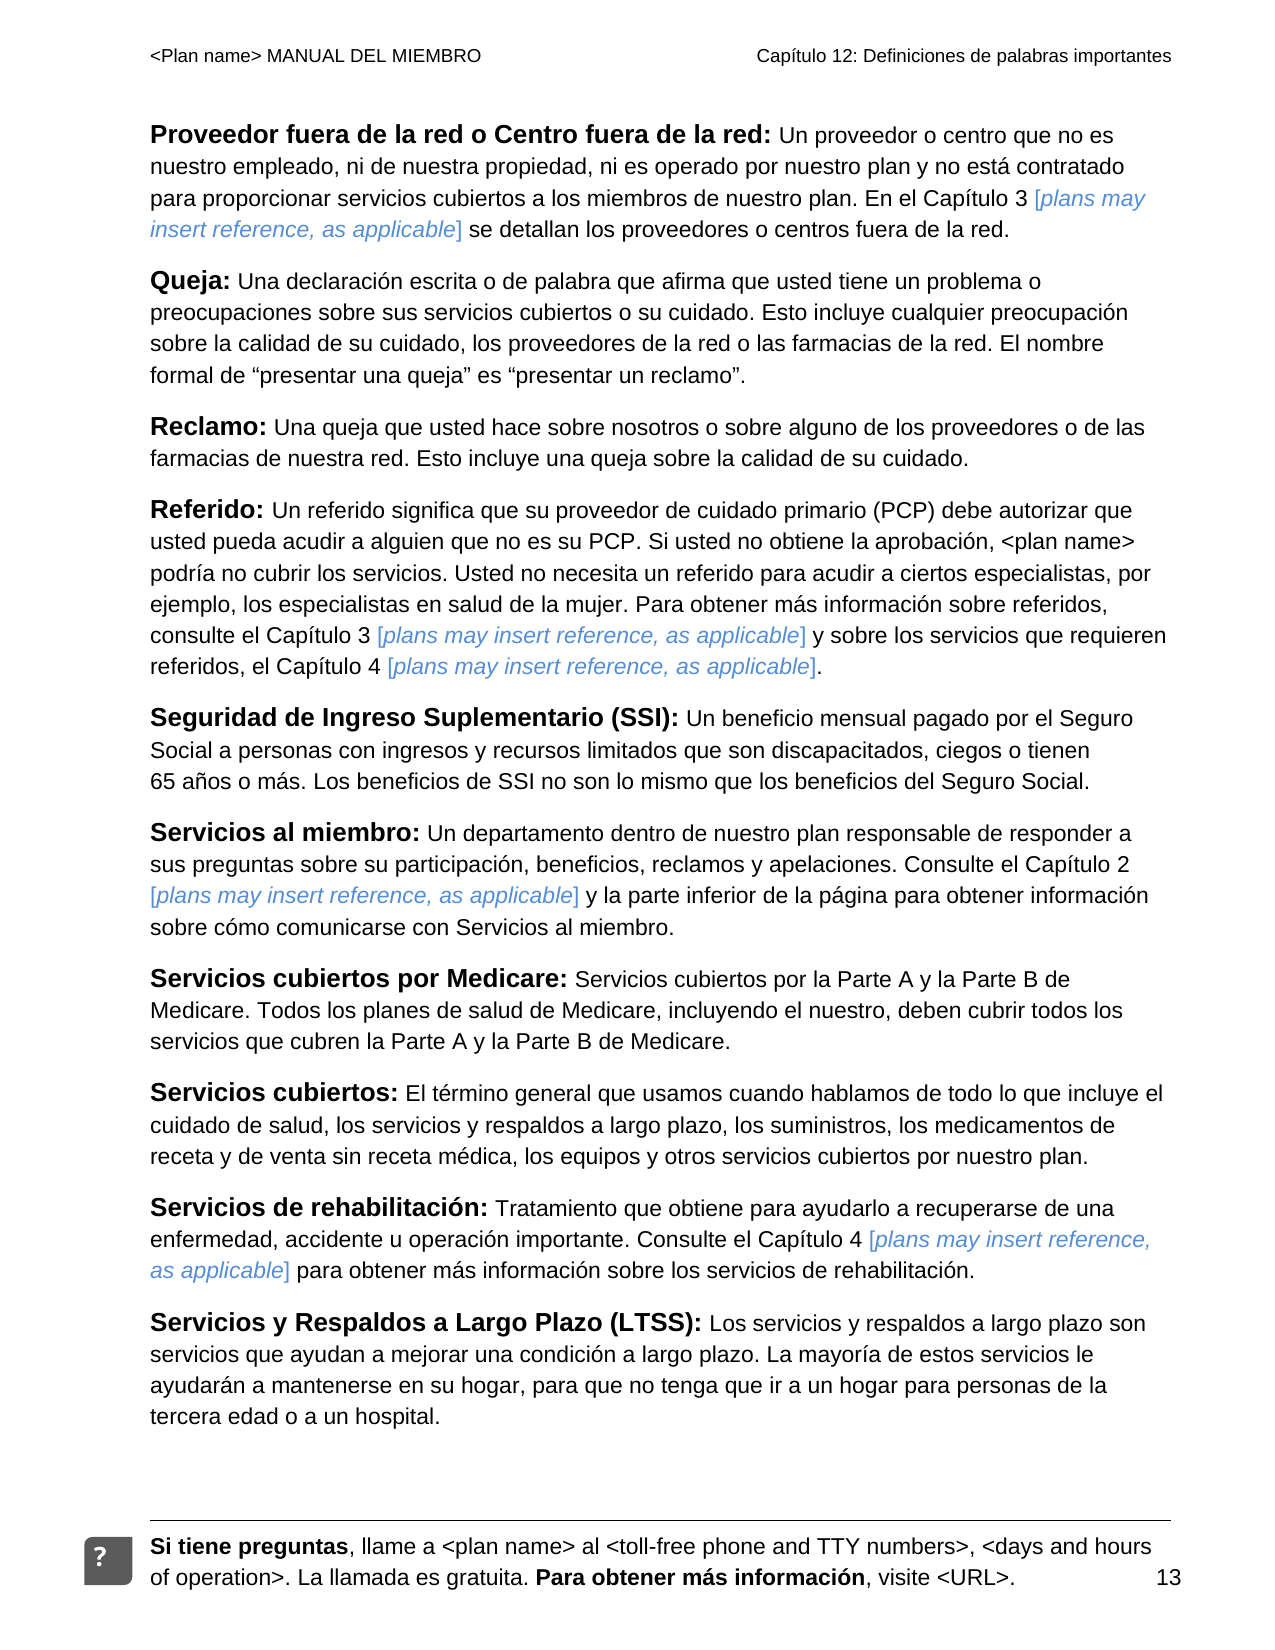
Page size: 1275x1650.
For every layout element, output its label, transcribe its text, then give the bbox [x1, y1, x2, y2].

subtitle Seguridad de Ingreso Suplementario (SSI): Un beneficio mensual pagado por el Seguro Social a personas con ingresos y recursos limitados que son discapacitados, ciegos o tienen 65 años o más. Los beneficios de SSI no son lo mismo que los beneficios del Seguro Social. [150, 702, 1171, 796]
subtitle Servicios cubiertos por Medicare: Servicios cubiertos por la Parte A y la Parte B de Medicare. Todos los planes de salud de Medicare, incluyendo el nuestro, deben cubrir todos los servicios que cubren la Parte A y la Parte B de Medicare. [150, 962, 1171, 1056]
subtitle Servicios al miembro: Un departamento dentro de nuestro plan responsable de responder a sus preguntas sobre su participación, beneficios, reclamos y apelaciones. Consulte el Capítulo 2 [plans may insert reference, as applicable] y la parte inferior de la página para obtener información sobre cómo comunicarse con Servicios al miembro. [150, 816, 1171, 941]
subtitle Servicios cubiertos: El término general que usamos cuando hablamos de todo lo que incluye el cuidado de salud, los servicios y respaldos a largo plazo, los suministros, los medicamentos de receta y de venta sin receta médica, los equipos y otros servicios cubiertos por nuestro plan. [150, 1077, 1171, 1171]
subtitle Referido: Un referido significa que su proveedor de cuidado primario (PCP) debe autorizar que usted pueda acudir a alguien que no es su PCP. Si usted no obtiene la aprobación, <plan name> podría no cubrir los servicios. Usted no necesita un referido para acudir a ciertos especialistas, por ejemplo, los especialistas en salud de la mujer. Para obtener más información sobre referidos, consulte el Capítulo 3 [plans may insert reference, as applicable] y sobre los servicios que requieren referidos, el Capítulo 4 [plans may insert reference, as applicable]. [150, 493, 1171, 681]
subtitle Queja: Una declaración escrita o de palabra que afirma que usted tiene un problema o preocupaciones sobre sus servicios cubiertos o su cuidado. Esto incluye cualquier preocupación sobre la calidad de su cuidado, los proveedores de la red o las farmacias de la red. El nombre formal de “presentar una queja” es “presentar un reclamo”. [150, 264, 1171, 389]
subtitle Servicios y Respaldos a Largo Plazo (LTSS): Los servicios y respaldos a largo plazo son servicios que ayudan a mejorar una condición a largo plazo. La mayoría de estos servicios le ayudarán a mantenerse en su hogar, para que no tenga que ir a un hogar para personas de la tercera edad o a un hospital. [150, 1306, 1171, 1431]
subtitle Reclamo: Una queja que usted hace sobre nosotros o sobre alguno de los proveedores o de las farmacias de nuestra red. Esto incluye una queja sobre la calidad de su cuidado. [150, 410, 1171, 473]
subtitle Proveedor fuera de la red o Centro fuera de la red: Un proveedor o centro que no es nuestro empleado, ni de nuestra propiedad, ni es operado por nuestro plan y no está contratado para proporcionar servicios cubiertos a los miembros de nuestro plan. En el Capítulo 3 [plans may insert reference, as applicable] se detallan los proveedores o centros fuera de la red. [150, 118, 1171, 243]
subtitle Servicios de rehabilitación: Tratamiento que obtiene para ayudarlo a recuperarse de una enfermedad, accidente u operación importante. Consulte el Capítulo 4 [plans may insert reference, as applicable] para obtener más información sobre los servicios de rehabilitación. [150, 1191, 1171, 1285]
